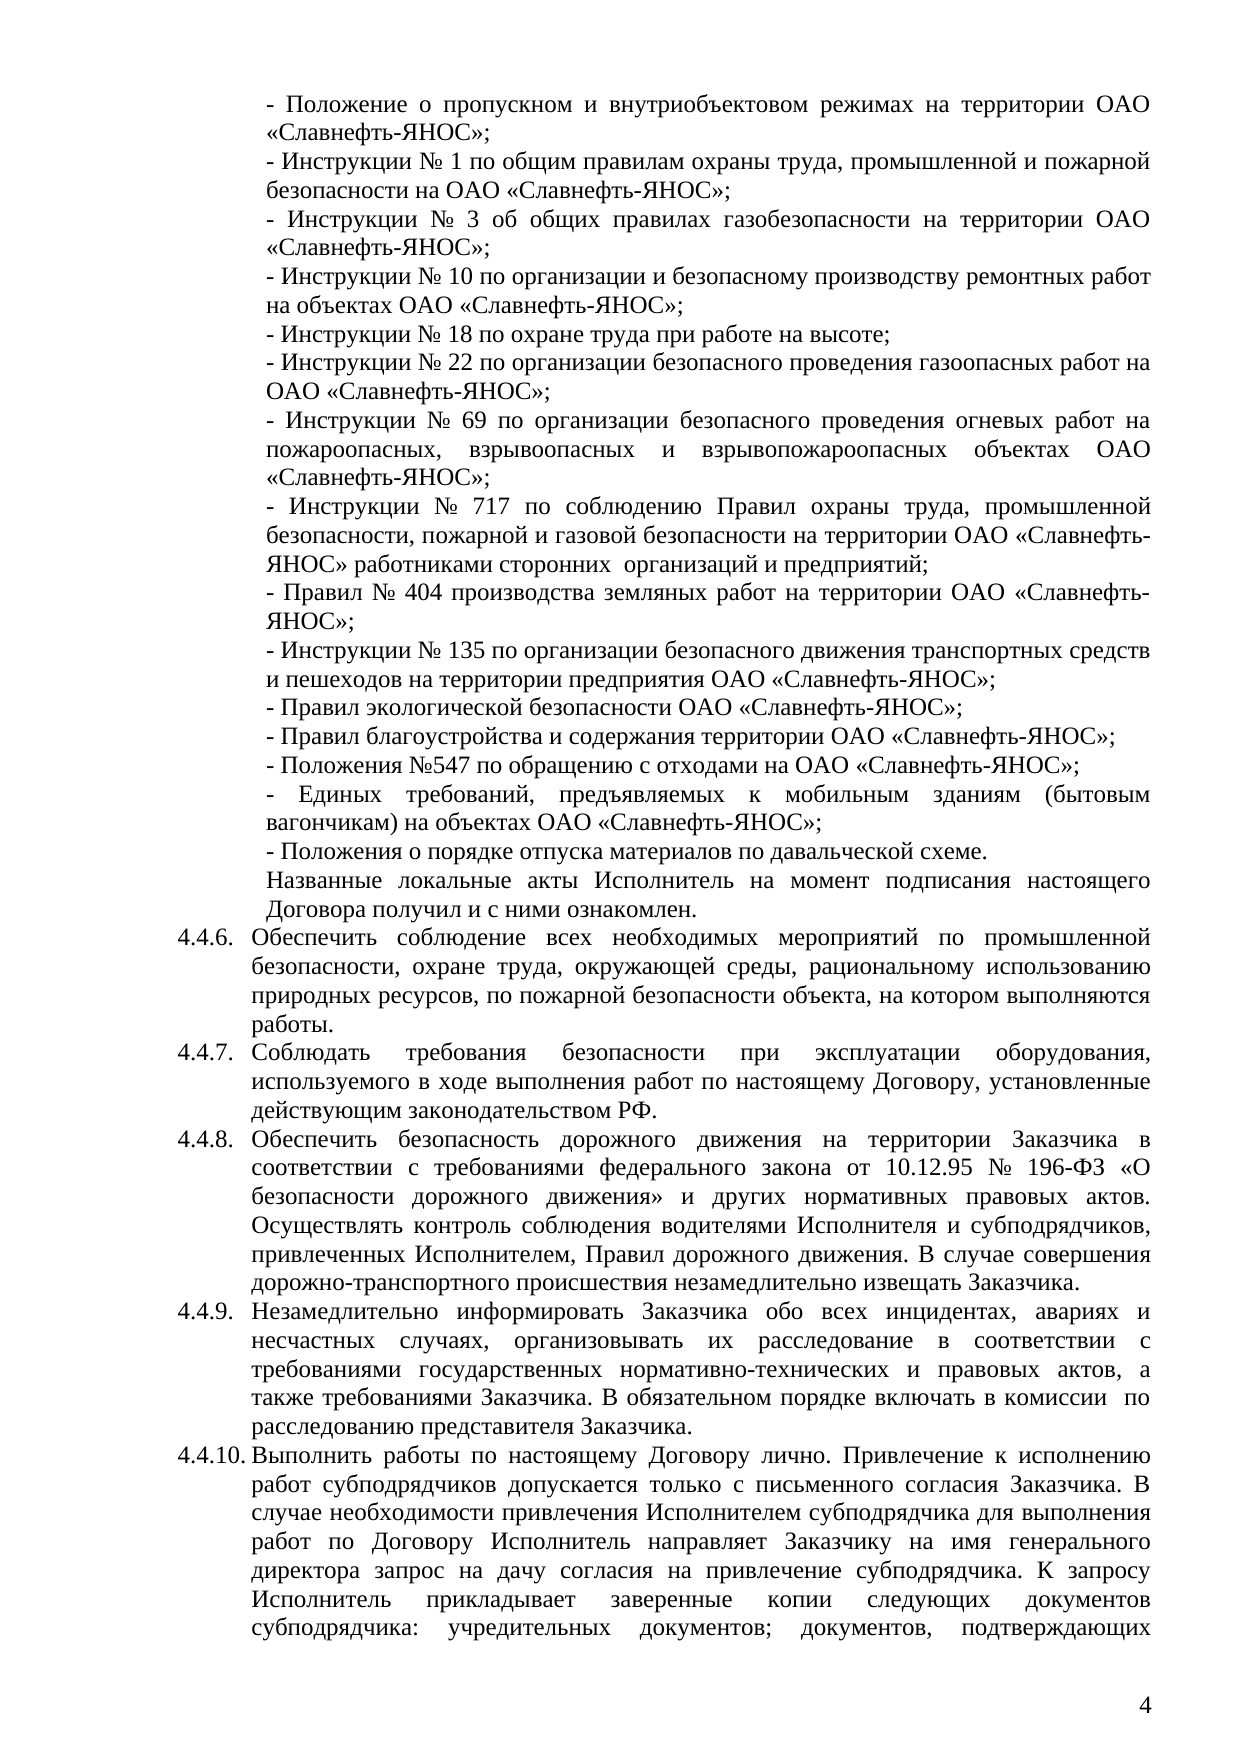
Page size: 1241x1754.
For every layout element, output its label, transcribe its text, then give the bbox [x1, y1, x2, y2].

list Обеспечить соблюдение всех необходимых мероприятий по промышленной безопасности, охране труда, окружающей среды, рациональному использованию природных ресурсов, по пожарной безопасности объекта, на котором выполняются работы. [177, 922, 1152, 1037]
text - Положение о пропускном и внутриобъектовом режимах на территории ОАО «Славнефть-ЯНОС»; [266, 89, 1152, 146]
list Незамедлительно информировать Заказчика обо всех инцидентах, авариях и несчастных случаях, организовывать их расследование в соответствии с требованиями государственных нормативно-технических и правовых актов, а также требованиями Заказчика. В обязательном порядке включать в комиссии по расследованию представителя Заказчика. [177, 1296, 1152, 1440]
text - Инструкции № 717 по соблюдению Правил охраны труда, промышленной безопасности, пожарной и газовой безопасности на территории ОАО «Славнефть-ЯНОС» работниками сторонних организаций и предприятий; [266, 491, 1152, 577]
text Названные локальные акты Исполнитель на момент подписания настоящего Договора получил и с ними ознакомлен. [266, 865, 1152, 922]
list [177, 1440, 1152, 1641]
text - Инструкции № 135 по организации безопасного движения транспортных средств и пешеходов на территории предприятия ОАО «Славнефть-ЯНОС»; [266, 635, 1152, 692]
text - Инструкции № 18 по охране труда при работе на высоте; [266, 319, 1152, 347]
text - Правил экологической безопасности ОАО «Славнефть-ЯНОС»; [266, 692, 1152, 721]
text - Инструкции № 22 по организации безопасного проведения газоопасных работ на ОАО «Славнефть-ЯНОС»; [266, 347, 1152, 405]
text - Единых требований, предъявляемых к мобильным зданиям (бытовым вагончикам) на объектах ОАО «Славнефть-ЯНОС»; [266, 779, 1152, 836]
text - Инструкции № 3 об общих правилах газобезопасности на территории ОАО «Славнефть-ЯНОС»; [266, 204, 1152, 261]
text - Правил № 404 производства земляных работ на территории ОАО «Славнефть-ЯНОС»; [266, 577, 1152, 635]
text - Инструкции № 1 по общим правилам охраны труда, промышленной и пожарной безопасности на ОАО «Славнефть-ЯНОС»; [266, 146, 1152, 204]
text - Инструкции № 10 по организации и безопасному производству ремонтных работ на объектах ОАО «Славнефть-ЯНОС»; [266, 261, 1152, 319]
text - Правил благоустройства и содержания территории ОАО «Славнефть-ЯНОС»; [266, 721, 1152, 750]
text - Инструкции № 69 по организации безопасного проведения огневых работ на пожароопасных, взрывоопасных и взрывопожароопасных объектах ОАО «Славнефть-ЯНОС»; [266, 405, 1152, 491]
text - Положения №547 по обращению с отходами на ОАО «Славнефть-ЯНОС»; [266, 750, 1152, 779]
text - Положения о порядке отпуска материалов по давальческой схеме. [266, 836, 1152, 865]
list Обеспечить безопасность дорожного движения на территории Заказчика в соответствии с требованиями федерального закона от 10.12.95 № 196-ФЗ «О безопасности дорожного движения» и других нормативных правовых актов. Осуществлять контроль соблюдения водителями Исполнителя и субподрядчиков, привлеченных Исполнителем, Правил дорожного движения. В случае совершения дорожно-транспортного происшествия незамедлительно извещать Заказчика. [177, 1124, 1152, 1296]
list Соблюдать требования безопасности при эксплуатации оборудования, используемого в ходе выполнения работ по настоящему Договору, установленные действующим законодательством РФ. [177, 1037, 1152, 1124]
